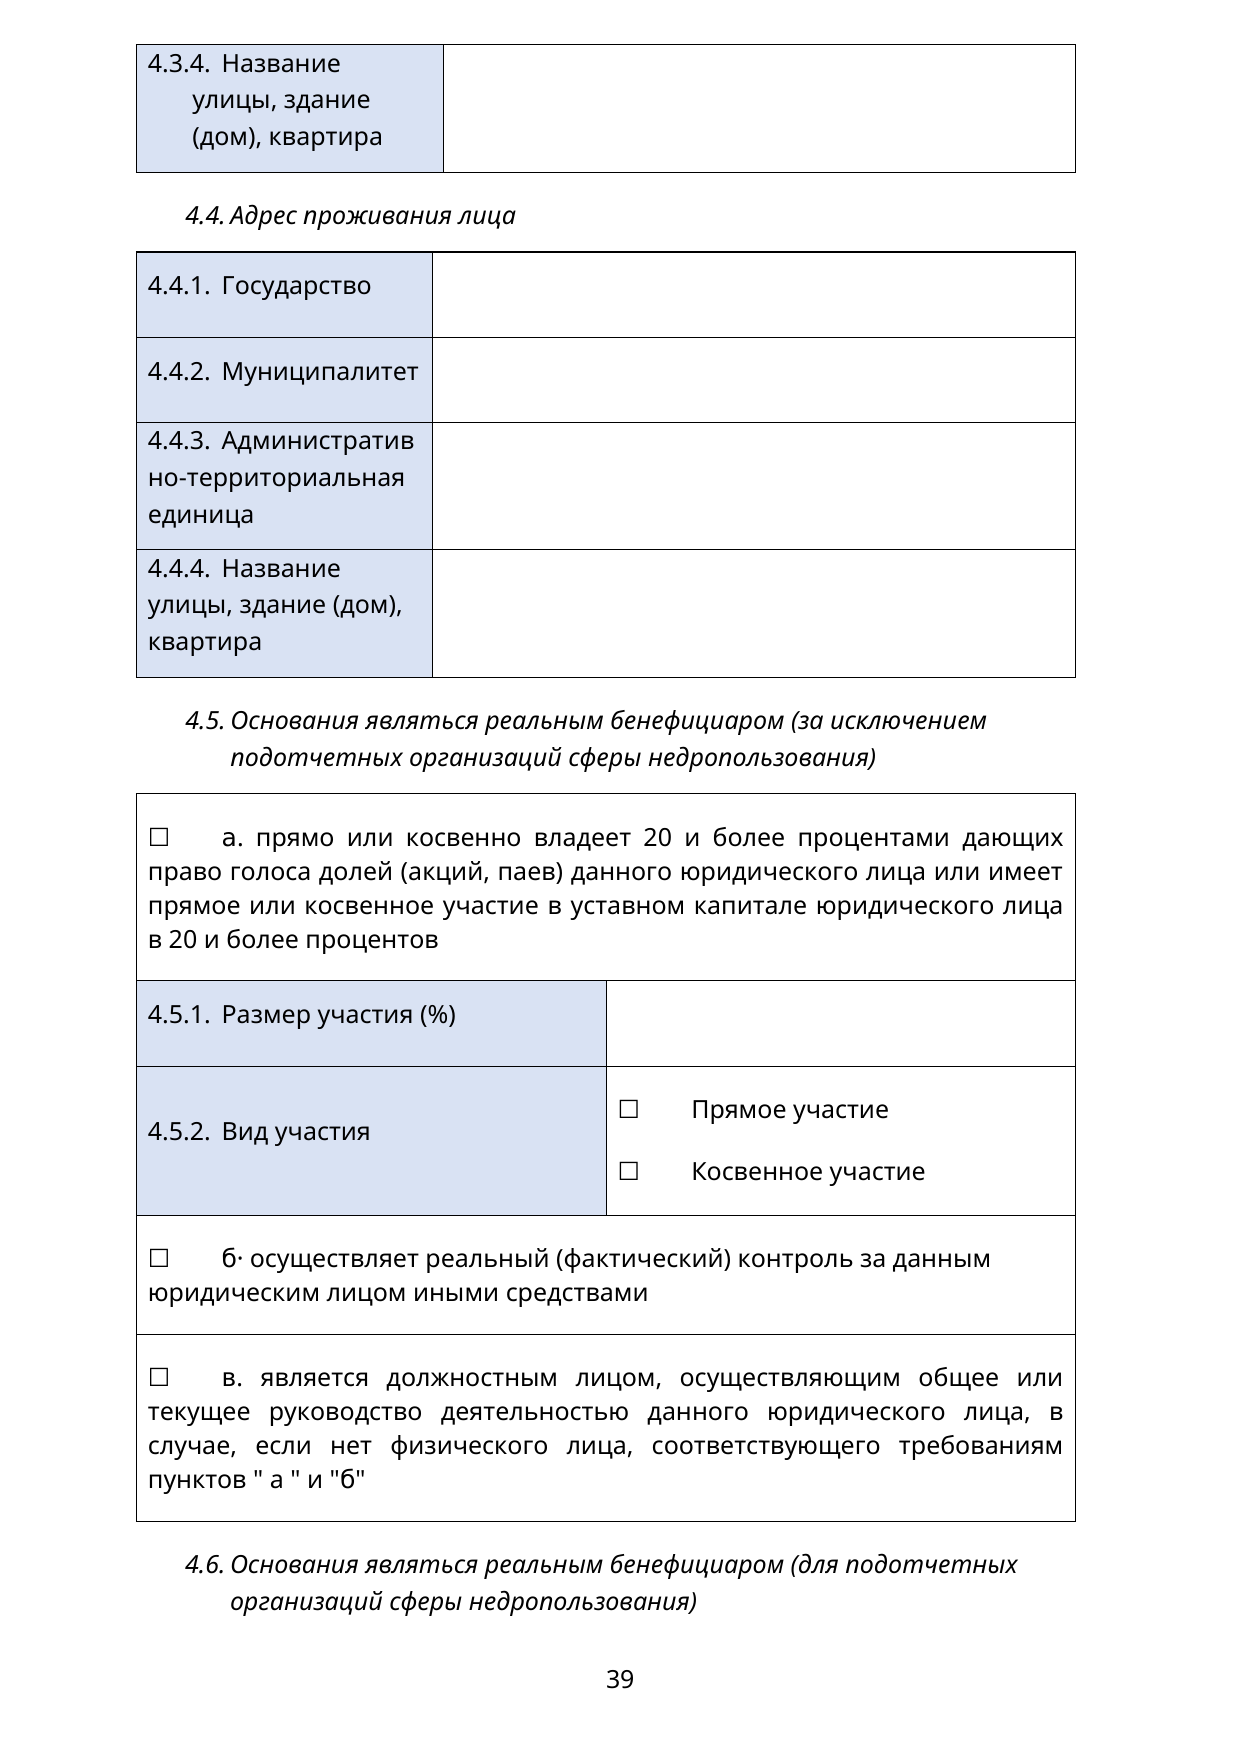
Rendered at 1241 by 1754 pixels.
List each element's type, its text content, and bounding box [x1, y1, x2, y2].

table_cell Прямое участие Косвенное участие [607, 1067, 1075, 1215]
table_cell [444, 45, 1075, 172]
table_cell [433, 338, 1075, 422]
table_cell Вид участия [137, 1067, 606, 1215]
table_cell [607, 981, 1075, 1066]
table_cell в. является должностным лицом, осуществляющим общее или текущее руководство деятельностью данного юридического лица, в случае, если нет физического лица, соответствующего требованиям пунктов " а " и "б" [137, 1335, 1075, 1521]
table_cell Муниципалитет [137, 338, 432, 422]
table_header а. прямо или косвенно владеет 20 и более процентами дающих право голоса долей (акций, паев) данного юридического лица или имеет прямое или косвенное участие в уставном капитале юридического лица в 20 и более процентов [137, 794, 1075, 980]
table_cell [433, 423, 1075, 549]
table_header [433, 253, 1075, 337]
list Основания являться реальным бенефициаром (для подотчетных организаций сферы недропользования) [185, 1547, 1092, 1618]
table_cell Административно-территориальная единица [137, 423, 432, 549]
table_cell б․ осуществляет реальный (фактический) контроль за данным юридическим лицом иными средствами [137, 1216, 1075, 1334]
table_cell Размер участия (%) [137, 981, 606, 1066]
table_header Государство [137, 253, 432, 337]
list Основания являться реальным бенефициаром (за исключением подотчетных организаций сферы недропользования) [185, 703, 1092, 774]
list Адрес проживания лица [185, 198, 1092, 232]
table_cell Название улицы, здание (дом), квартира [137, 45, 443, 172]
table_cell [433, 550, 1075, 677]
table_cell Название улицы, здание (дом), квартира [137, 550, 432, 677]
